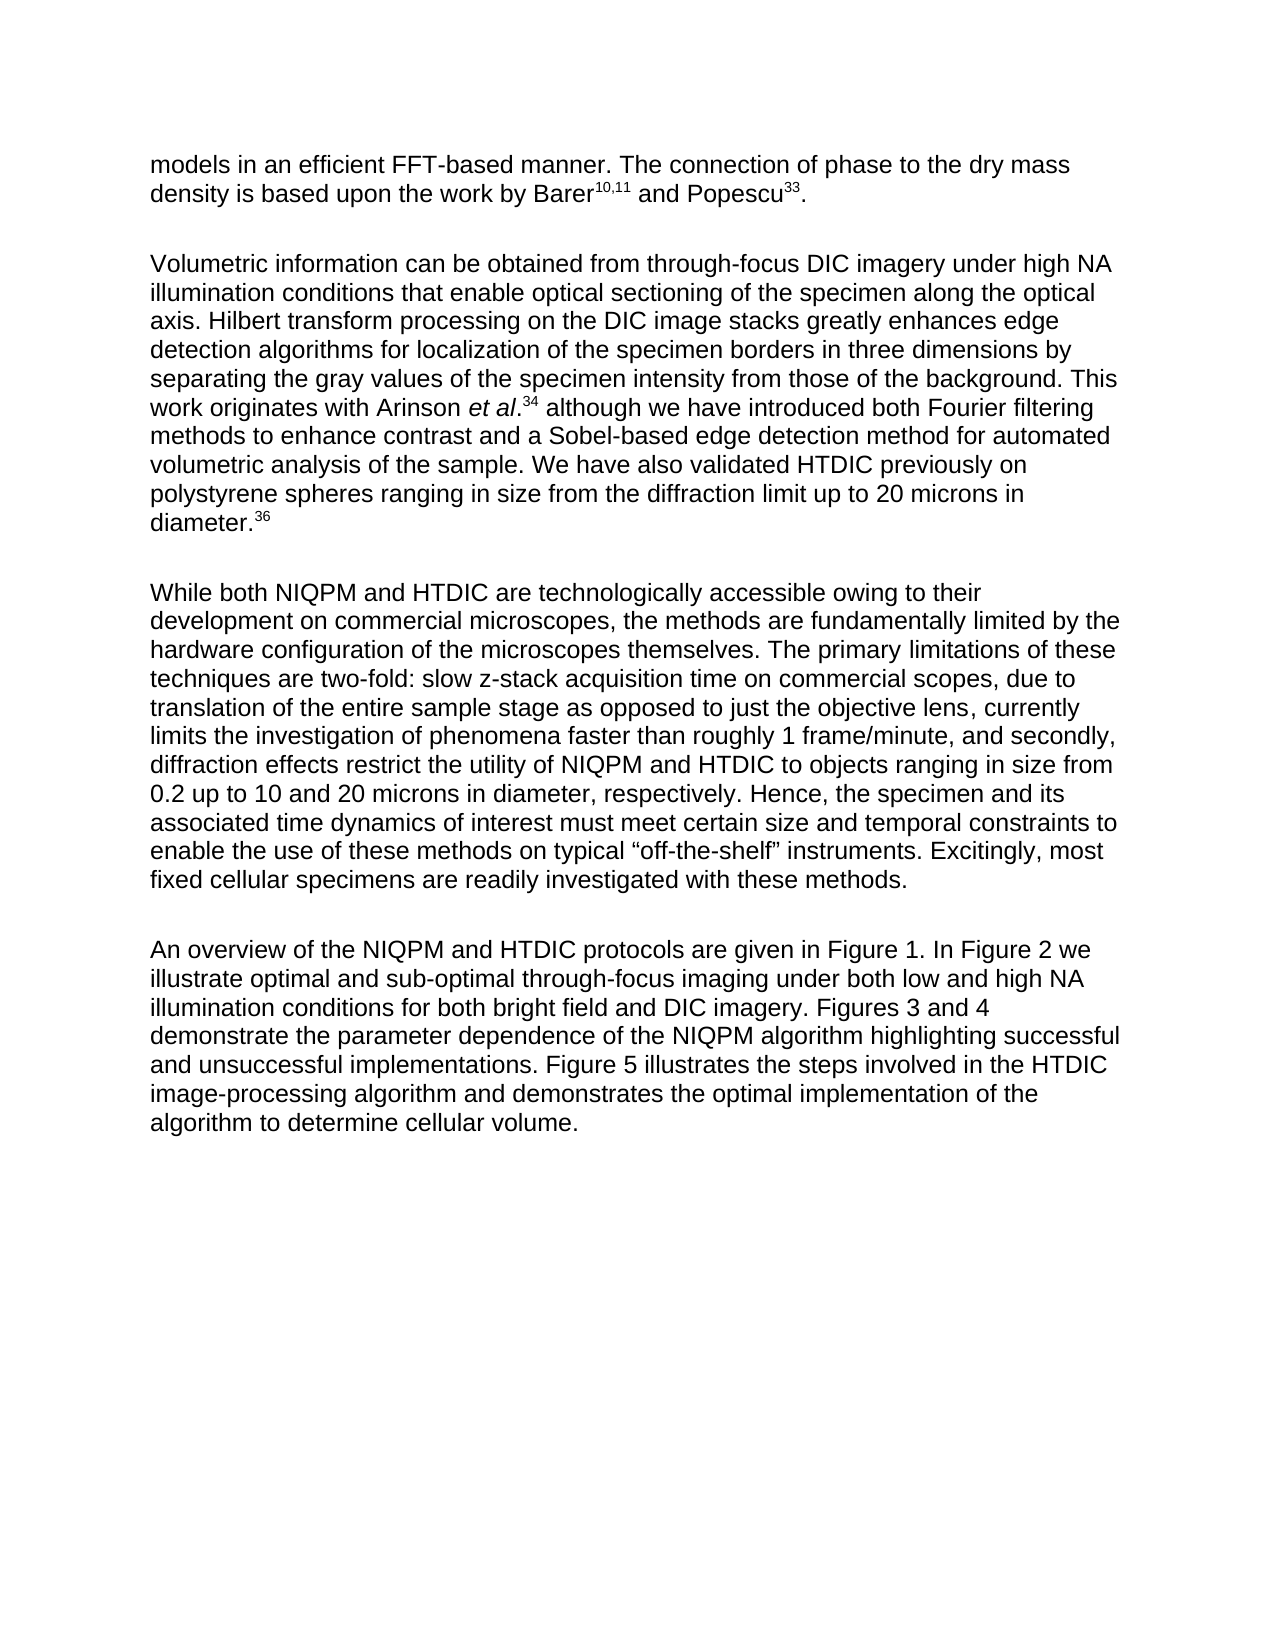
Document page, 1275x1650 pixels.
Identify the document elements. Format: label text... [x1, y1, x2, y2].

text While both NIQPM and HTDIC are technologically accessible owing to their development on commercial microscopes, the methods are fundamentally limited by the hardware configuration of the microscopes themselves. The primary limitations of these techniques are two-fold: slow z-stack acquisition time on commercial scopes, due to translation of the entire sample stage as opposed to just the objective lens, currently limits the investigation of phenomena faster than roughly 1 frame/minute, and secondly, diffraction effects restrict the utility of NIQPM and HTDIC to objects ranging in size from 0.2 up to 10 and 20 microns in diameter, respectively. Hence, the specimen and its associated time dynamics of interest must meet certain size and temporal constraints to enable the use of these methods on typical “off-the-shelf” instruments. Excitingly, most fixed cellular specimens are readily investigated with these methods. [150, 577, 1125, 894]
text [150, 150, 1125, 207]
text Volumetric information can be obtained from through-focus DIC imagery under high NA illumination conditions that enable optical sectioning of the specimen along the optical axis. Hilbert transform processing on the DIC image stacks greatly enhances edge detection algorithms for localization of the specimen borders in three dimensions by separating the gray values of the specimen intensity from those of the background. This work originates with Arinson et al.34 although we have introduced both Fourier filtering methods to enhance contrast and a Sobel-based edge detection method for automated volumetric analysis of the sample. We have also validated HTDIC previously on polystyrene spheres ranging in size from the diffraction limit up to 20 microns in diameter.36 [150, 249, 1125, 536]
text An overview of the NIQPM and HTDIC protocols are given in Figure 1. In Figure 2 we illustrate optimal and sub-optimal through-focus imaging under both low and high NA illumination conditions for both bright field and DIC imagery. Figures 3 and 4 demonstrate the parameter dependence of the NIQPM algorithm highlighting successful and unsuccessful implementations. Figure 5 illustrates the steps involved in the HTDIC image-processing algorithm and demonstrates the optimal implementation of the algorithm to determine cellular volume. [150, 935, 1125, 1136]
